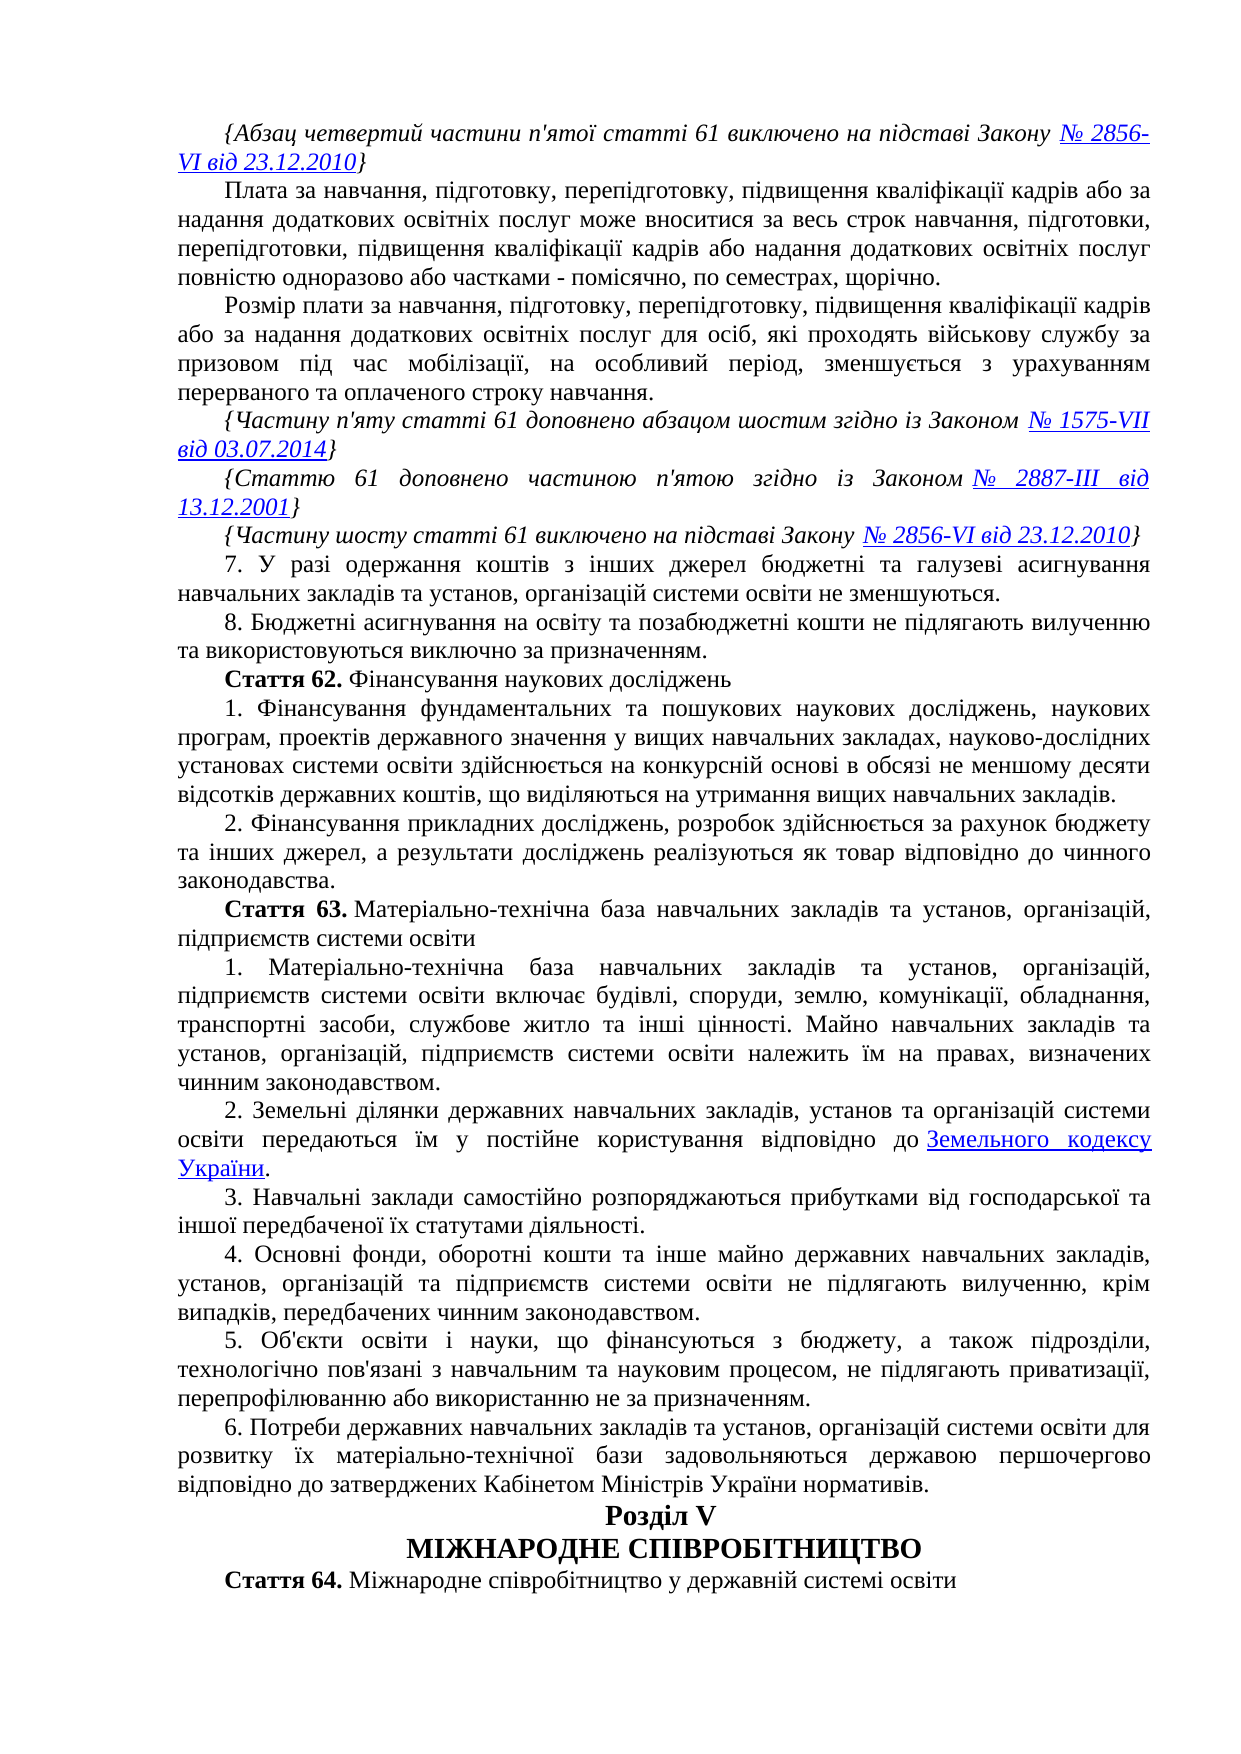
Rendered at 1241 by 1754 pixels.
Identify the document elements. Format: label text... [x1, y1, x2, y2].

text 6. Потреби державних навчальних закладів та установ, організацій системи освіти для розвитку їх матеріально-технічної бази задовольняються державою першочергово відповідно до затверджених Кабінетом Міністрів України нормативів. [177, 1412, 1152, 1498]
text Розділ V МІЖНАРОДНЕ СПІВРОБІТНИЦТВО [224, 1498, 1105, 1565]
text Плата за навчання, підготовку, перепідготовку, підвищення кваліфікації кадрів або за надання додаткових освітніх послуг може вноситися за весь строк навчання, підготовки, перепідготовки, підвищення кваліфікації кадрів або надання додаткових освітніх послуг повністю одноразово або частками - помісячно, по семестрах, щорічно. [177, 176, 1152, 291]
text 2. Земельні ділянки державних навчальних закладів, установ та організацій системи освіти передаються їм у постійне користування відповідно до Земельного кодексу України. [177, 1096, 1152, 1182]
text 2. Фінансування прикладних досліджень, розробок здійснюється за рахунок бюджету та інших джерел, а результати досліджень реалізуються як товар відповідно до чинного законодавства. [177, 808, 1152, 894]
text {Частину шосту статті 61 виключено на підставі Закону № 2856-VI від 23.12.2010} [177, 521, 1152, 549]
text 8. Бюджетні асигнування на освіту та позабюджетні кошти не підлягають вилученню та використовуються виключно за призначенням. [177, 607, 1152, 664]
text 7. У разі одержання коштів з інших джерел бюджетні та галузеві асигнування навчальних закладів та установ, організацій системи освіти не зменшуються. [177, 549, 1152, 607]
text {Частину п'яту статті 61 доповнено абзацом шостим згідно із Законом № 1575-VII від 03.07.2014} [177, 406, 1152, 463]
text Стаття 64. Міжнародне співробітництво у державній системі освіти [177, 1565, 1152, 1594]
text 1. Матеріально-технічна база навчальних закладів та установ, організацій, підприємств системи освіти включає будівлі, споруди, землю, комунікації, обладнання, транспортні засоби, службове житло та інші цінності. Майно навчальних закладів та установ, організацій, підприємств системи освіти належить їм на правах, визначених чинним законодавством. [177, 952, 1152, 1096]
text 1. Фінансування фундаментальних та пошукових наукових досліджень, наукових програм, проектів державного значення у вищих навчальних закладах, науково-дослідних установах системи освіти здійснюється на конкурсній основі в обсязі не меншому десяти відсотків державних коштів, що виділяються на утримання вищих навчальних закладів. [177, 693, 1152, 808]
text Розмір плати за навчання, підготовку, перепідготовку, підвищення кваліфікації кадрів або за надання додаткових освітніх послуг для осіб, які проходять військову службу за призовом під час мобілізації, на особливий період, зменшується з урахуванням перерваного та оплаченого строку навчання. [177, 291, 1152, 406]
text 5. Об'єкти освіти і науки, що фінансуються з бюджету, а також підрозділи, технологічно пов'язані з навчальним та науковим процесом, не підлягають приватизації, перепрофілюванню або використанню не за призначенням. [177, 1326, 1152, 1412]
text Стаття 62. Фінансування наукових досліджень [177, 664, 1152, 693]
text Стаття 63. Матеріально-технічна база навчальних закладів та установ, організацій, підприємств системи освіти [177, 894, 1152, 952]
text 3. Навчальні заклади самостійно розпоряджаються прибутками від господарської та іншої передбаченої їх статутами діяльності. [177, 1182, 1152, 1239]
text {Статтю 61 доповнено частиною п'ятою згідно із Законом № 2887-III від 13.12.2001} [177, 463, 1152, 521]
text {Абзац четвертий частини п'ятої статті 61 виключено на підставі Закону № 2856-VI від 23.12.2010} [177, 118, 1152, 176]
text 4. Основні фонди, оборотні кошти та інше майно державних навчальних закладів, установ, організацій та підприємств системи освіти не підлягають вилученню, крім випадків, передбачених чинним законодавством. [177, 1239, 1152, 1326]
